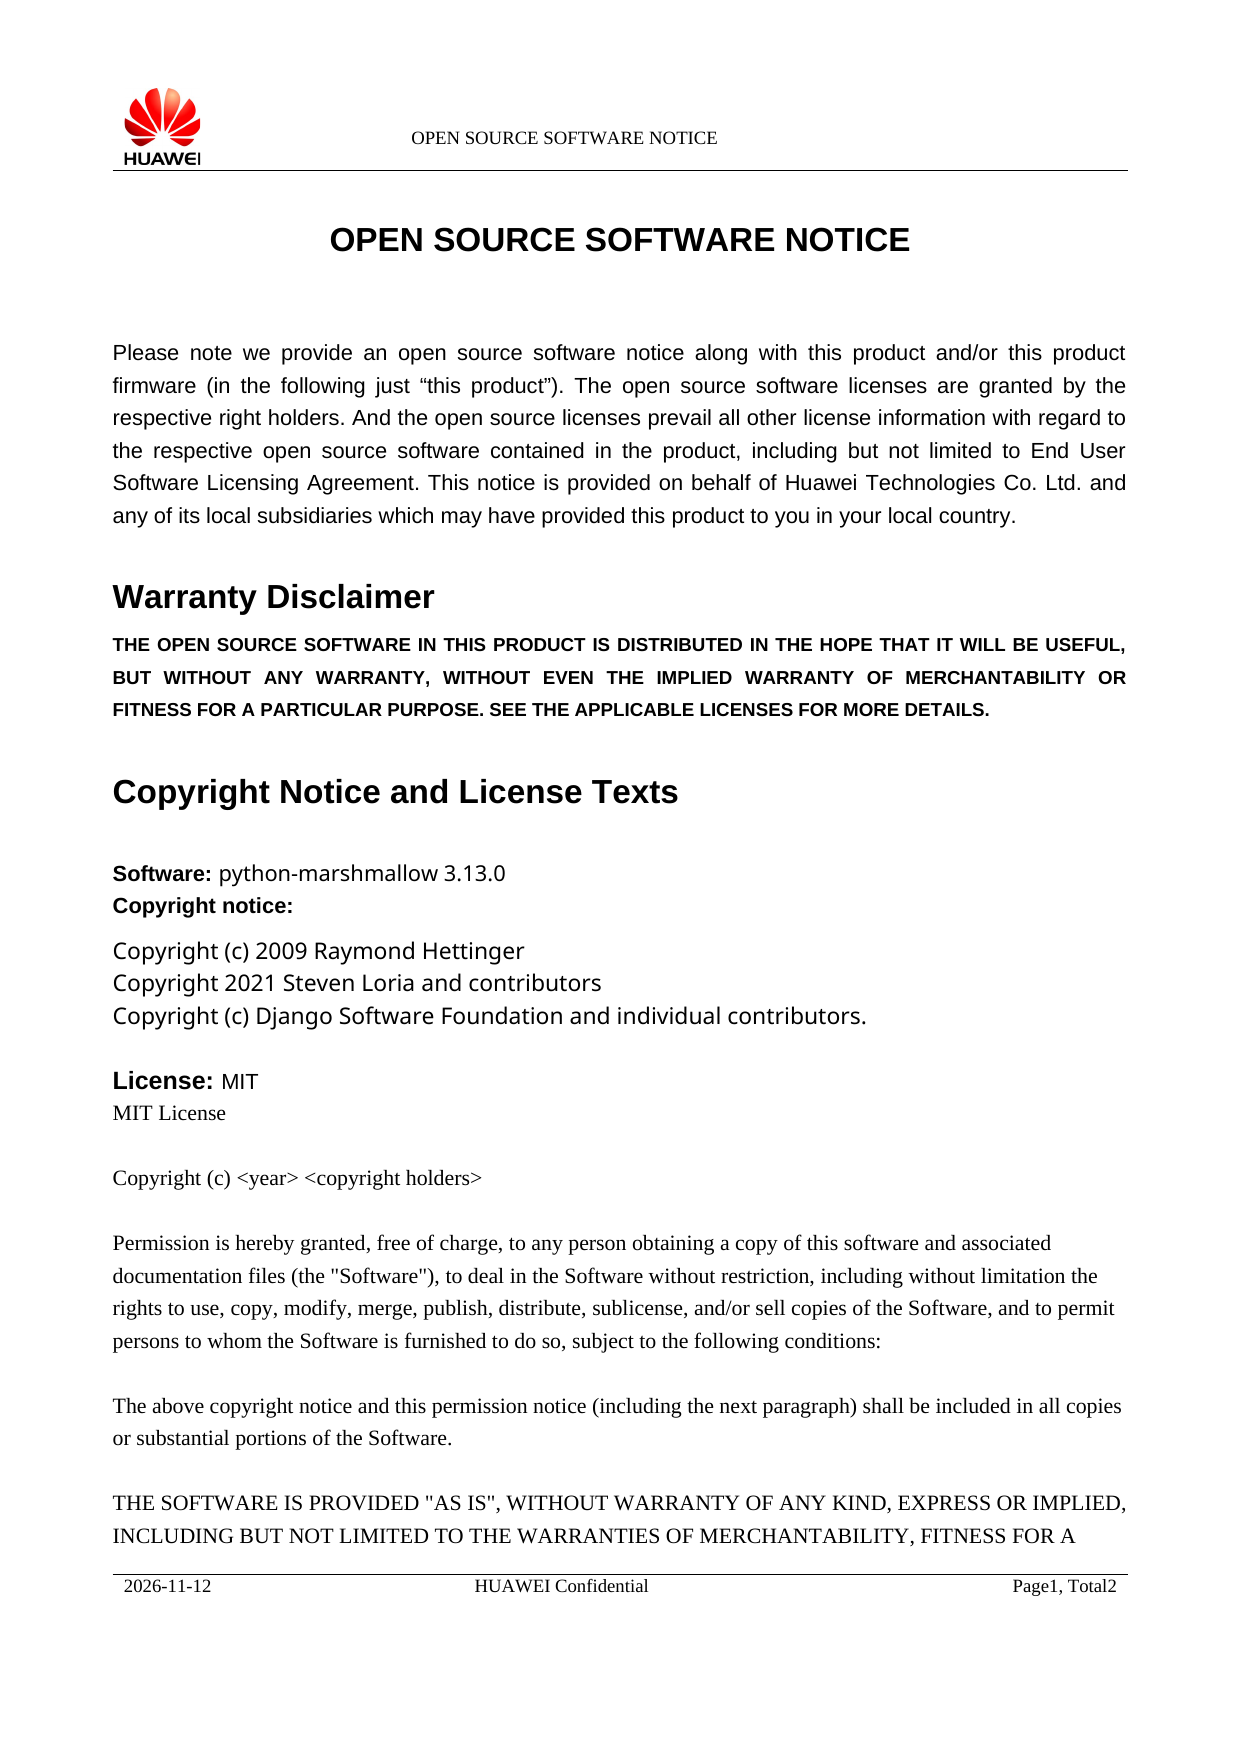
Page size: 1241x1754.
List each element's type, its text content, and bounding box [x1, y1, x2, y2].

text Please note we provide an open source software notice along with this product and/or this product firmware (in the following just “this product”). The open source software licenses are granted by the respective right holders. And the open source licenses prevail all other license information with regard to the respective open source software contained in the product, including but not limited to End User Software Licensing Agreement. This notice is provided on behalf of Huawei Technologies Co. Ltd. and any of its local subsidiaries which may have provided this product to you in your local country. [112, 336, 1128, 531]
text Warranty Disclaimer [112, 564, 1128, 629]
text License: MIT [112, 1064, 1128, 1096]
text OPEN SOURCE SOFTWARE NOTICE [112, 206, 1128, 271]
text Copyright (c) 2009 Raymond Hettinger Copyright 2021 Steven Loria and contributors Copyright (c) Django Software Foundation and individual contributors. [112, 934, 1128, 1064]
text Copyright notice: [112, 889, 1128, 921]
picture [124, 88, 201, 165]
title Software: python-marshmallow 3.13.0 [112, 856, 1128, 889]
text The open source software in this product is distributed in the hope that it will be useful, but WITHOUT ANY WARRANTY, without even the implied warranty of MERCHANTABILITY or FITNESS FOR A PARTICULAR PURPOSE. See the applicable licenses for more details. [112, 629, 1128, 726]
text Copyright Notice and License Texts [112, 759, 1128, 824]
